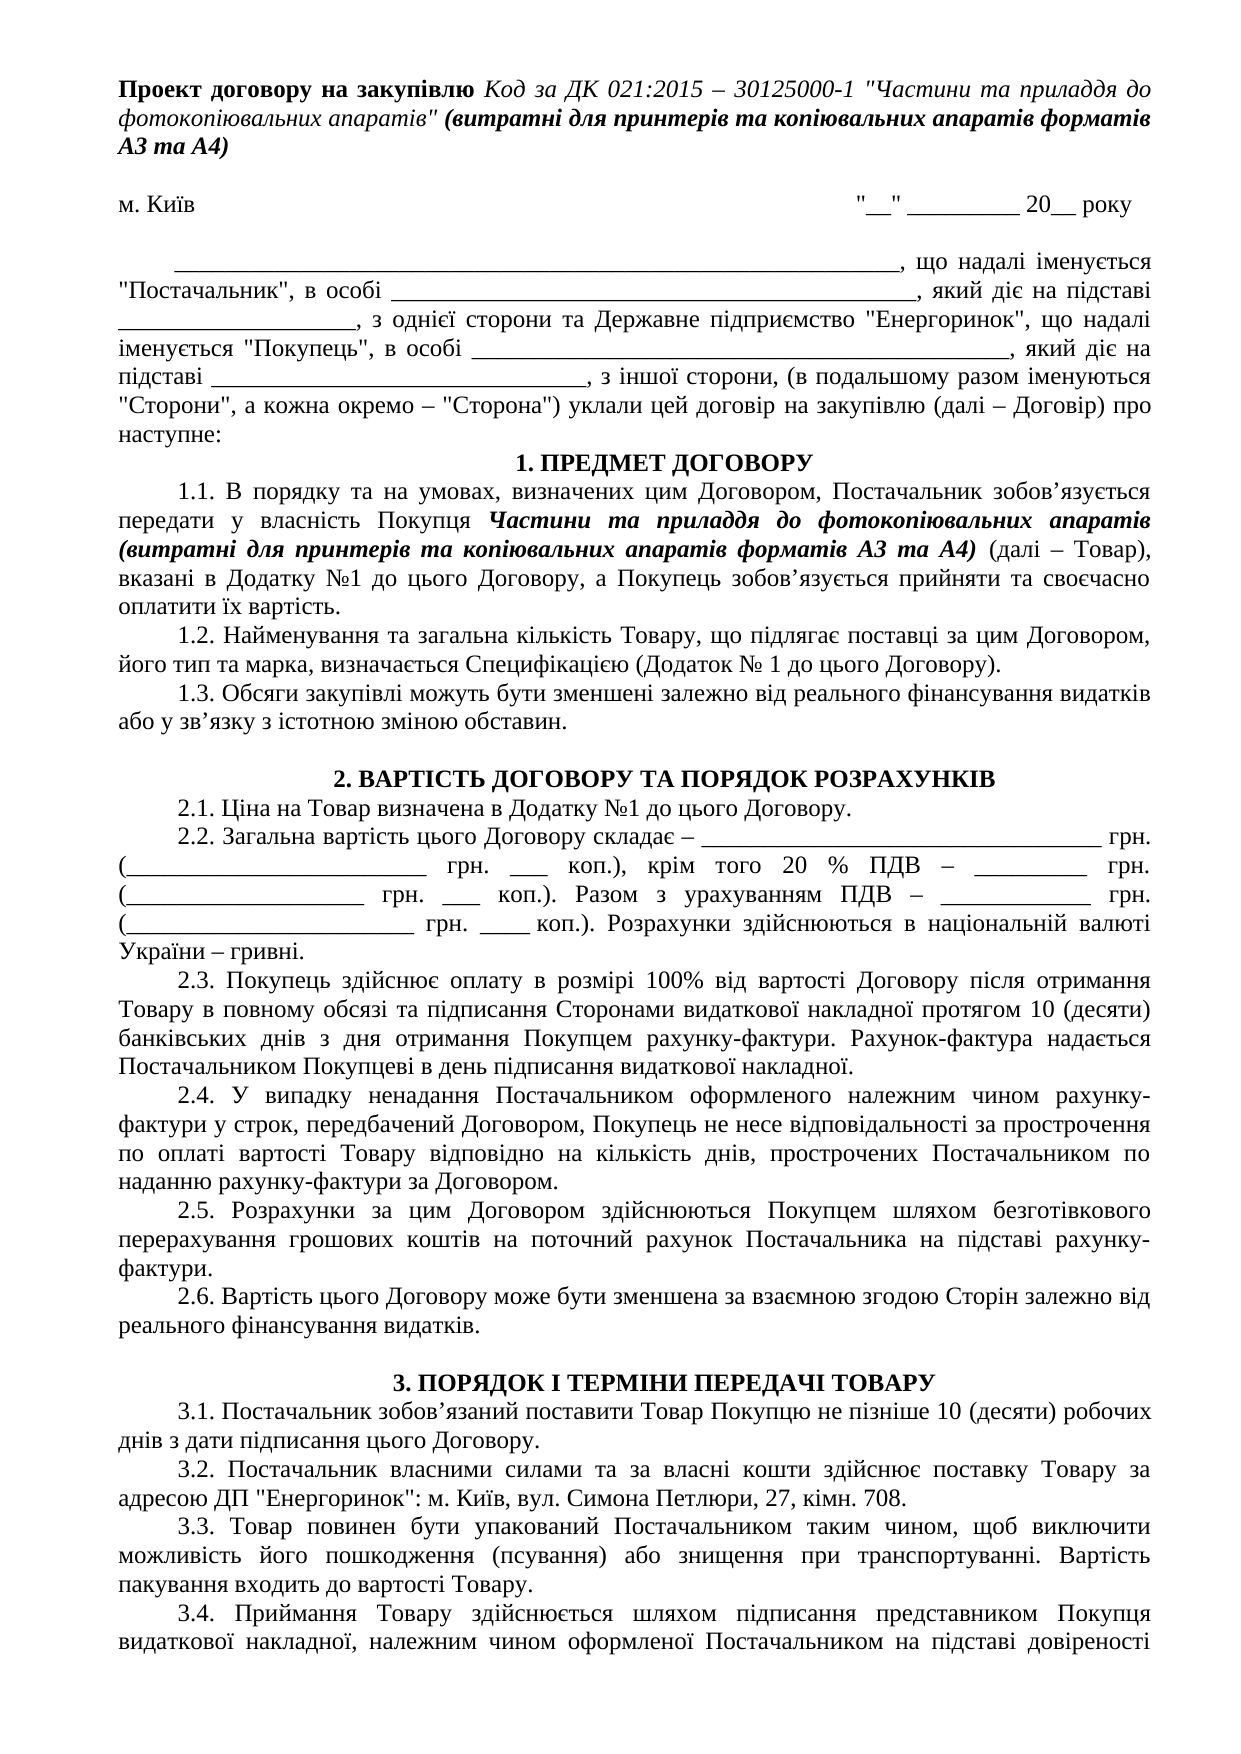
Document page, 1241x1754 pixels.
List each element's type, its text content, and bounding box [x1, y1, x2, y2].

text 2. ВАРТІСТЬ ДОГОВОРУ ТА ПОРЯДОК РОЗРАХУНКІВ [118, 764, 1152, 793]
text м. Київ "__" _________ 20__ року [118, 189, 1152, 218]
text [118, 1598, 1152, 1655]
text 3.1. Постачальник зобов’язаний поставити Товар Покупцю не пізніше 10 (десяти) робочих днів з дати підписання цього Договору. [118, 1396, 1152, 1454]
text 2.1. Ціна на Товар визначена в Додатку №1 до цього Договору. [118, 793, 1152, 821]
text 1.1. В порядку та на умовах, визначених цим Договором, Постачальник зобов’язується передати у власність Покупця Частини та приладдя до фотокопіювальних апаратів (витратні для принтерів та копіювальних апаратів форматів А3 та А4) (далі – Товар), вказані в Додатку №1 до цього Договору, а Покупець зобов’язується прийняти та своєчасно оплатити їх вартість. [118, 476, 1152, 620]
text 1.2. Найменування та загальна кількість Товару, що підлягає поставці за цим Договором, його тип та марка, визначається Специфікацією (Додаток № 1 до цього Договору). [118, 620, 1152, 678]
text 3.3. Товар повинен бути упакований Постачальником таким чином, щоб виключити можливість його пошкодження (псування) або знищення при транспортуванні. Вартість пакування входить до вартості Товару. [118, 1511, 1152, 1598]
text 2.6. Вартість цього Договору може бути зменшена за взаємною згодою Сторін залежно від реального фінансування видатків. [118, 1281, 1152, 1339]
text 3. ПОРЯДОК І ТЕРМІНИ ПЕРЕДАЧІ ТОВАРУ [118, 1368, 1152, 1396]
text 2.5. Розрахунки за цим Договором здійснюються Покупцем шляхом безготівкового перерахування грошових коштів на поточний рахунок Постачальника на підставі рахунку-фактури. [118, 1195, 1152, 1281]
text 2.3. Покупець здійснює оплату в розмірі 100% від вартості Договору після отримання Товару в повному обсязі та підписання Сторонами видаткової накладної протягом 10 (десяти) банківських днів з дня отримання Покупцем рахунку-фактури. Рахунок-фактура надається Постачальником Покупцеві в день підписання видаткової накладної. [118, 965, 1152, 1080]
text __________________________________________________________, що надалі іменується "Постачальник", в особі __________________________________________, який діє на підставі ___________________, з однієї сторони та Державне підприємство "Енергоринок", що надалі іменується "Покупець", в особі ___________________________________________, який діє на підставі ______________________________, з іншої сторони, (в подальшому разом іменуються "Сторони", а кожна окремо – "Сторона") уклали цей договір на закупівлю (далі – Договір) про наступне: [118, 246, 1152, 448]
text Проект договору на закупівлю Код за ДК 021:2015 – 30125000-1 "Частини та приладдя до фотокопіювальних апаратів" (витратні для принтерів та копіювальних апаратів форматів А3 та А4) [118, 74, 1152, 160]
text 3.2. Постачальник власними силами та за власні кошти здійснює поставку Товару за адресою ДП "Енергоринок": м. Київ, вул. Симона Петлюри, 27, кімн. 708. [118, 1454, 1152, 1511]
text 2.2. Загальна вартість цього Договору складає – ________________________________ грн. (________________________ грн. ___ коп.), крім того 20 % ПДВ – _________ грн. (___________________ грн. ___ коп.). Разом з урахуванням ПДВ – ____________ грн. (_______________________ грн. ____ коп.). Розрахунки здійснюються в національній валюті України – гривні. [118, 821, 1152, 965]
text 1.3. Обсяги закупівлі можуть бути зменшені залежно від реального фінансування видатків або у зв’язку з істотною зміною обставин. [118, 678, 1152, 735]
text 2.4. У випадку ненадання Постачальником оформленого належним чином рахунку-фактури у строк, передбачений Договором, Покупець не несе відповідальності за прострочення по оплаті вартості Товару відповідно на кількість днів, прострочених Постачальником по наданню рахунку-фактури за Договором. [118, 1080, 1152, 1195]
text 1. ПРЕДМЕТ ДОГОВОРУ [118, 448, 1152, 476]
